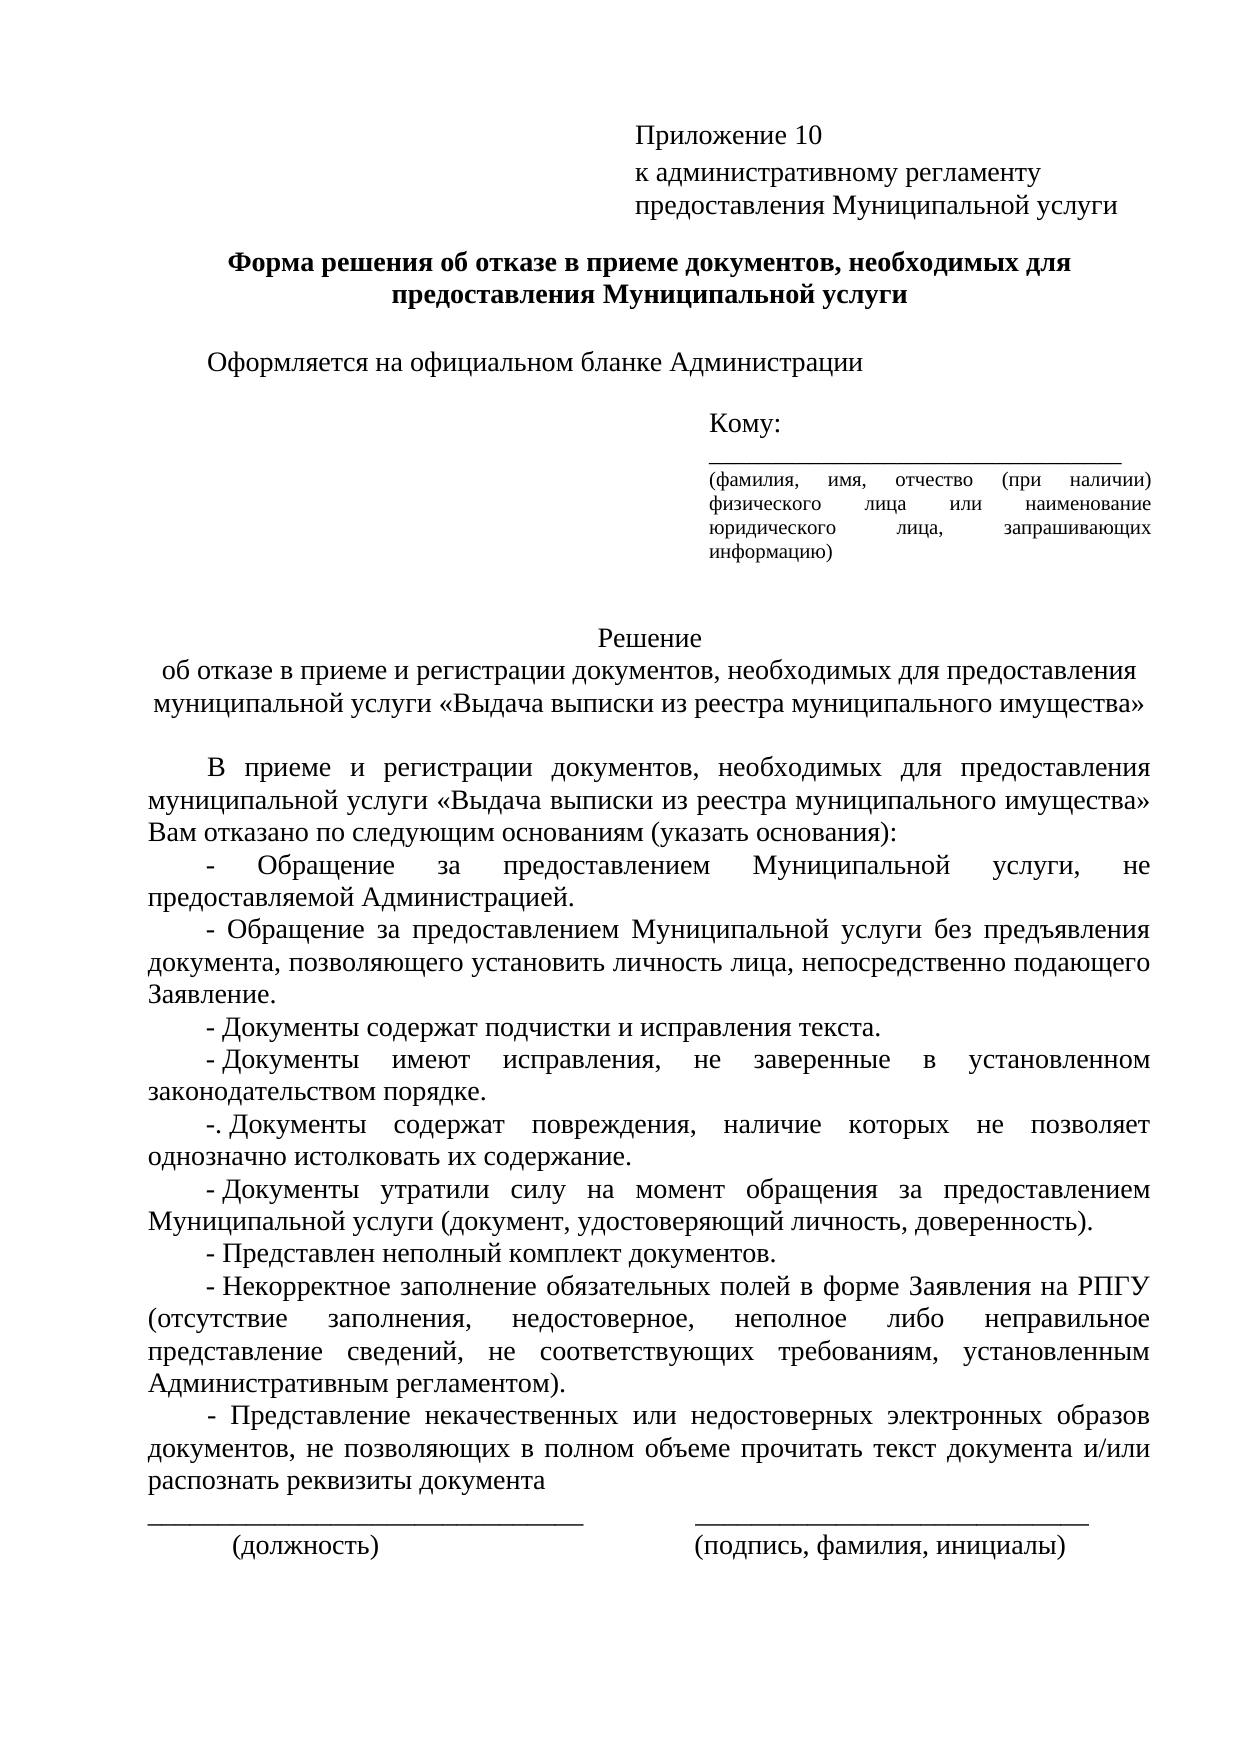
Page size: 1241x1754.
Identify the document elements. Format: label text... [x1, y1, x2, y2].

text - Некорректное заполнение обязательных полей в форме Заявления на РПГУ (отсутствие заполнения, недостоверное, неполное либо неправильное представление сведений, не соответствующих требованиям, установленным Административным регламентом). [148, 1269, 1152, 1398]
text (должность) (подпись, фамилия, инициалы) [148, 1528, 1152, 1560]
text _______________________________ ____________________________ [148, 1496, 1152, 1528]
list -. Документы содержат повреждения, наличие которых не позволяет однозначно истолковать их содержание. [148, 1107, 1152, 1172]
text Кому: _________________________________ [709, 406, 1152, 467]
text (фамилия, имя, отчество (при наличии) физического лица или наименование юридического лица, запрашивающих информацию) [709, 467, 1152, 563]
list - Документы имеют исправления, не заверенные в установленном законодательством порядке. [148, 1042, 1152, 1107]
list - Представление некачественных или недостоверных электронных образов документов, не позволяющих в полном объеме прочитать текст документа и/или распознать реквизиты документа [148, 1398, 1152, 1496]
list - Обращение за предоставлением Муниципальной услуги без предъявления документа, позволяющего установить личность лица, непосредственно подающего Заявление. [148, 912, 1152, 1010]
text к административному регламенту предоставления Муниципальной услуги [635, 155, 1152, 220]
list - Обращение за предоставлением Муниципальной услуги, не предоставляемой Администрацией. [148, 848, 1152, 912]
text Оформляется на официальном бланке Администрации [148, 345, 1152, 377]
list - Документы содержат подчистки и исправления текста. [148, 1010, 1152, 1042]
subtitle Форма решения об отказе в приеме документов, необходимых для предоставления Муниципальной услуги [148, 245, 1152, 310]
text об отказе в приеме и регистрации документов, необходимых для предоставления муниципальной услуги «Выдача выписки из реестра муниципального имущества» [148, 653, 1152, 718]
text Решение [148, 621, 1152, 653]
text В приеме и регистрации документов, необходимых для предоставления муниципальной услуги «Выдача выписки из реестра муниципального имущества» Вам отказано по следующим основаниям (указать основания): [148, 751, 1152, 848]
list - Представлен неполный комплект документов. [148, 1236, 1152, 1269]
text Приложение 10 [635, 118, 1152, 151]
list - Документы утратили силу на момент обращения за предоставлением Муниципальной услуги (документ, удостоверяющий личность, доверенность). [148, 1172, 1152, 1236]
